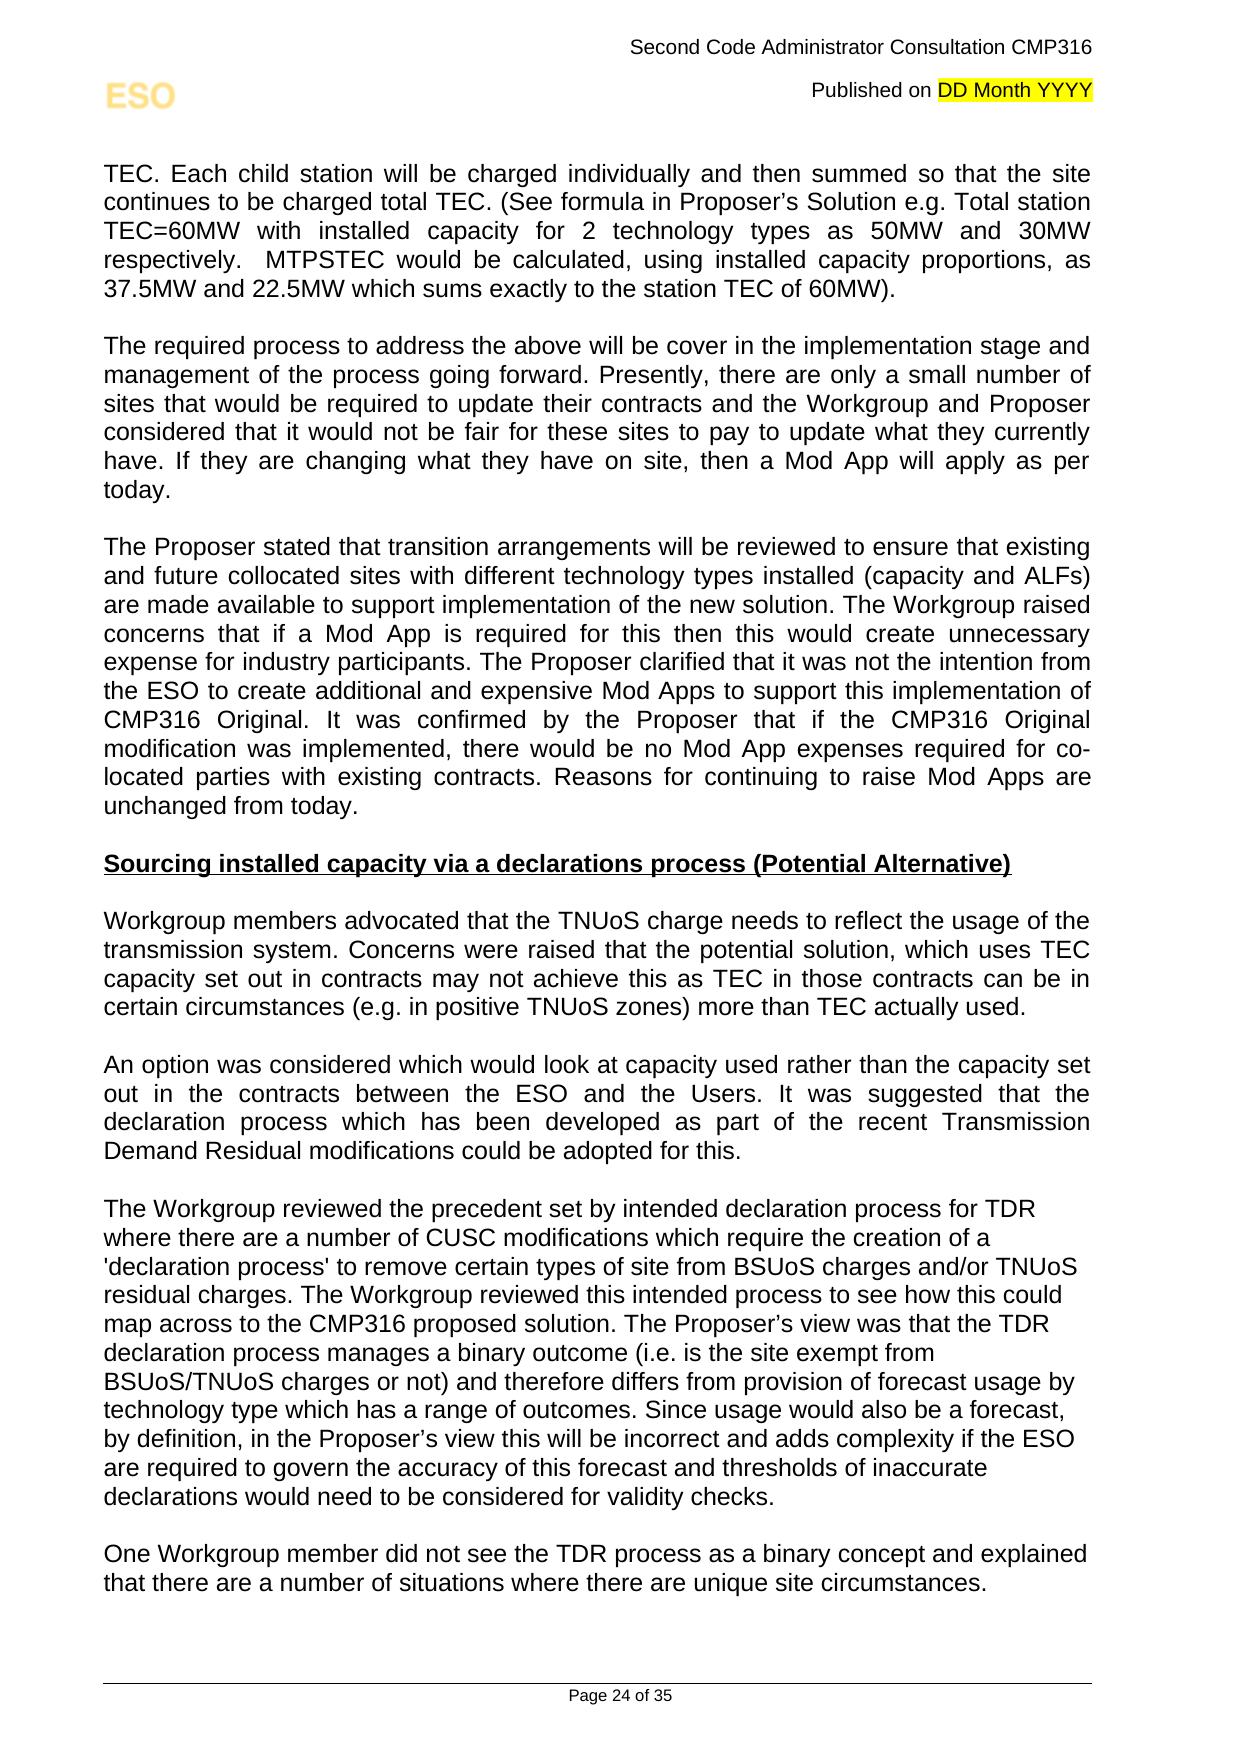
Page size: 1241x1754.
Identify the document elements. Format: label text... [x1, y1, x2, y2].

picture [103, 71, 181, 117]
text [103, 158, 1092, 302]
text Sourcing installed capacity via a declarations process (Potential Alternative) [103, 848, 1092, 877]
text Workgroup members advocated that the TNUoS charge needs to reflect the usage of the transmission system. Concerns were raised that the potential solution, which uses TEC capacity set out in contracts may not achieve this as TEC in those contracts can be in certain circumstances (e.g. in positive TNUoS zones) more than TEC actually used. [103, 906, 1092, 1021]
text The Workgroup reviewed the precedent set by intended declaration process for TDR where there are a number of CUSC modifications which require the creation of a 'declaration process' to remove certain types of site from BSUoS charges and/or TNUoS residual charges. The Workgroup reviewed this intended process to see how this could map across to the CMP316 proposed solution. The Proposer’s view was that the TDR declaration process manages a binary outcome (i.e. is the site exempt from BSUoS/TNUoS charges or not) and therefore differs from provision of forecast usage by technology type which has a range of outcomes. Since usage would also be a forecast, by definition, in the Proposer’s view this will be incorrect and adds complexity if the ESO are required to govern the accuracy of this forecast and thresholds of inaccurate declarations would need to be considered for validity checks. [103, 1194, 1092, 1510]
text An option was considered which would look at capacity used rather than the capacity set out in the contracts between the ESO and the Users. It was suggested that the declaration process which has been developed as part of the recent Transmission Demand Residual modifications could be adopted for this. [103, 1050, 1092, 1165]
text One Workgroup member did not see the TDR process as a binary concept and explained that there are a number of situations where there are unique site circumstances. [103, 1539, 1092, 1597]
text The required process to address the above will be cover in the implementation stage and management of the process going forward. Presently, there are only a small number of sites that would be required to update their contracts and the Workgroup and Proposer considered that it would not be fair for these sites to pay to update what they currently have. If they are changing what they have on site, then a Mod App will apply as per today. [103, 331, 1092, 503]
text The Proposer stated that transition arrangements will be reviewed to ensure that existing and future collocated sites with different technology types installed (capacity and ALFs) are made available to support implementation of the new solution. The Workgroup raised concerns that if a Mod App is required for this then this would create unnecessary expense for industry participants. The Proposer clarified that it was not the intention from the ESO to create additional and expensive Mod Apps to support this implementation of CMP316 Original. It was confirmed by the Proposer that if the CMP316 Original modification was implemented, there would be no Mod App expenses required for co-located parties with existing contracts. Reasons for continuing to raise Mod Apps are unchanged from today. [103, 532, 1092, 820]
